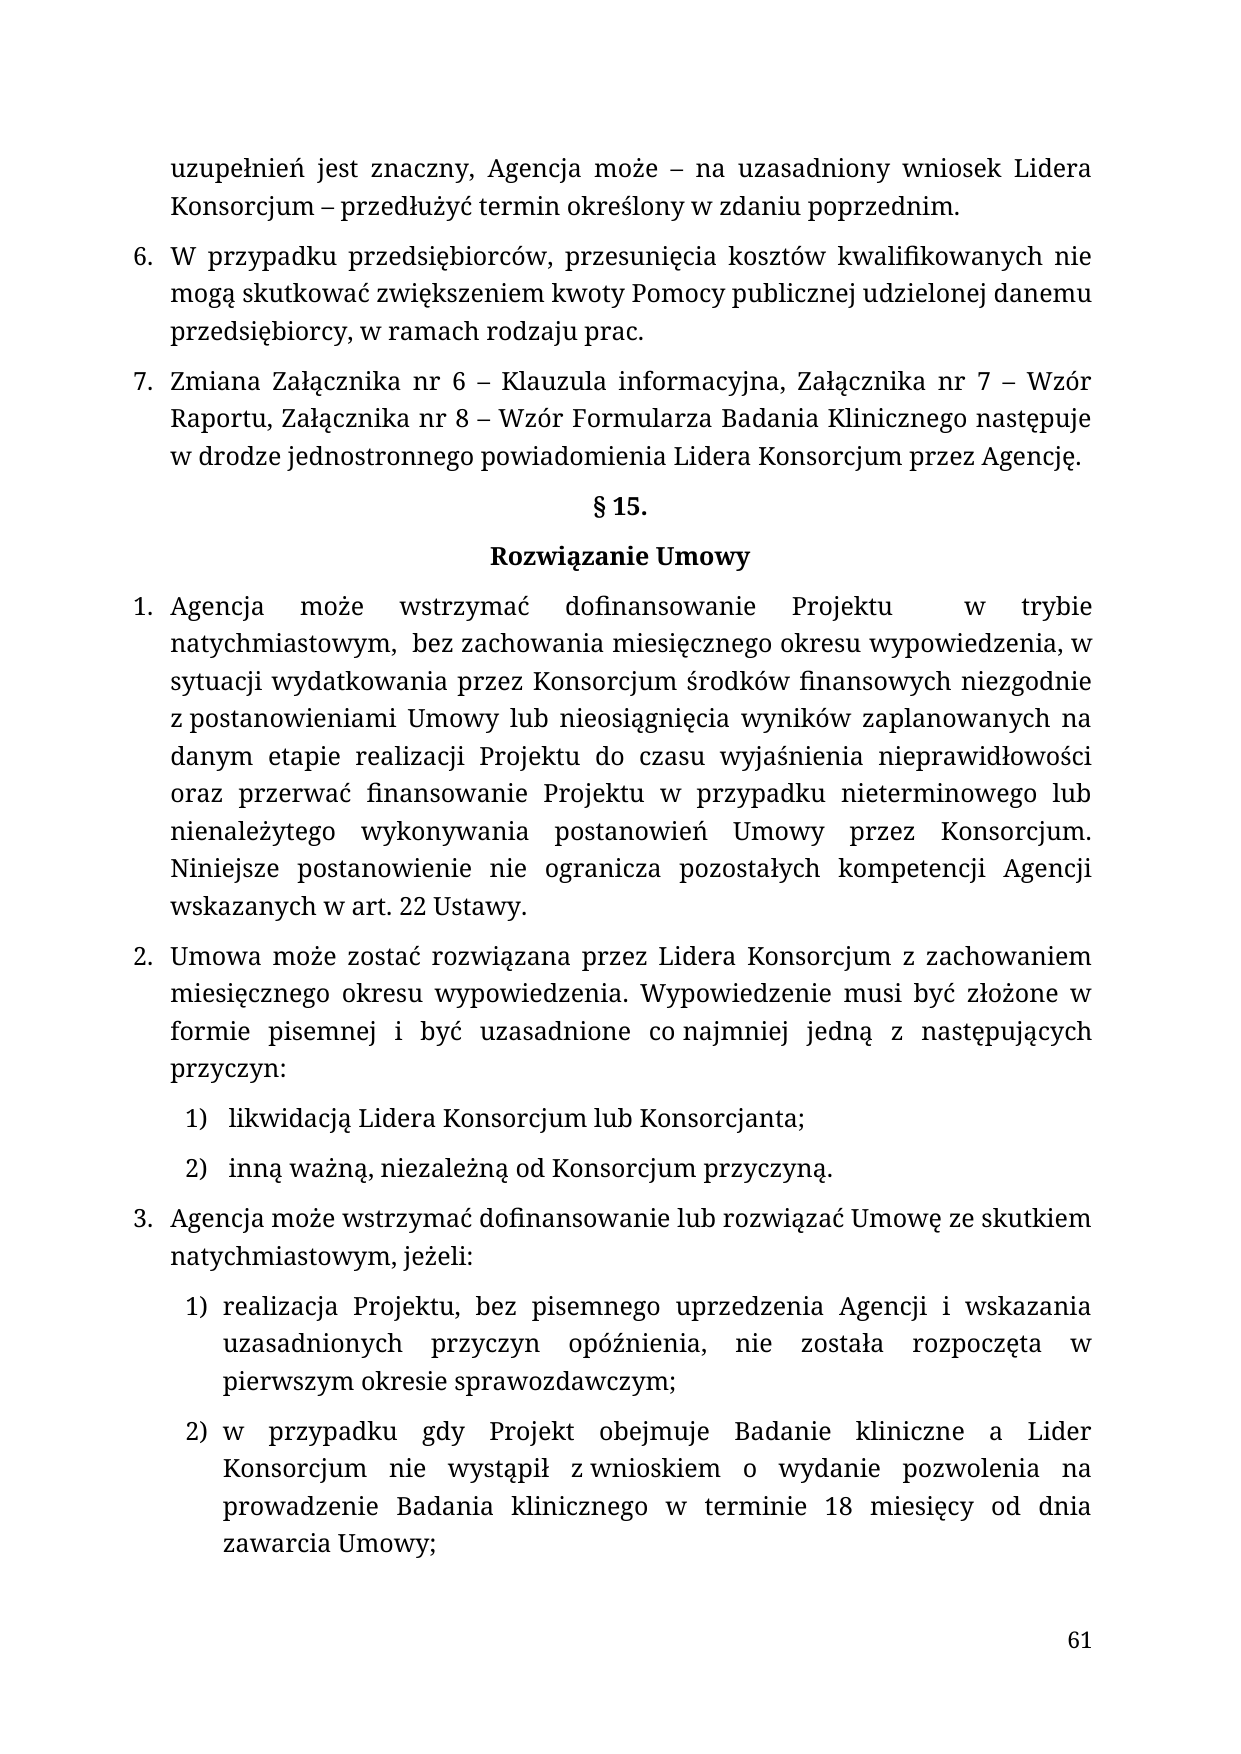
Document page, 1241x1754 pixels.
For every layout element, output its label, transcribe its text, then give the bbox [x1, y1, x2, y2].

text § 15. [148, 485, 1092, 523]
list likwidacją Lidera Konsorcjum lub Konsorcjanta; [185, 1098, 1092, 1135]
list realizacja Projektu, bez pisemnego uprzedzenia Agencji i wskazania uzasadnionych przyczyn opóźnienia, nie została rozpoczęta w pierwszym okresie sprawozdawczym; [185, 1285, 1092, 1398]
text Rozwiązanie Umowy [148, 535, 1092, 573]
list W przypadku przedsiębiorców, przesunięcia kosztów kwalifikowanych nie mogą skutkować zwiększeniem kwoty Pomocy publicznej udzielonej danemu przedsiębiorcy, w ramach rodzaju prac. [133, 235, 1092, 348]
list inną ważną, niezależną od Konsorcjum przyczyną. [185, 1148, 1092, 1185]
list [133, 148, 1092, 223]
list Agencja może wstrzymać dofinansowanie lub rozwiązać Umowę ze skutkiem natychmiastowym, jeżeli: [133, 1198, 1092, 1273]
list Zmiana Załącznika nr 6 – Klauzula informacyjna, Załącznika nr 7 – Wzór Raportu, Załącznika nr 8 – Wzór Formularza Badania Klinicznego następuje w drodze jednostronnego powiadomienia Lidera Konsorcjum przez Agencję. [133, 360, 1092, 473]
list w przypadku gdy Projekt obejmuje Badanie kliniczne a Lider Konsorcjum nie wystąpił z wnioskiem o wydanie pozwolenia na prowadzenie Badania klinicznego w terminie 18 miesięcy od dnia zawarcia Umowy; [185, 1410, 1092, 1560]
list Agencja może wstrzymać dofinansowanie Projektu w trybie natychmiastowym, bez zachowania miesięcznego okresu wypowiedzenia, w sytuacji wydatkowania przez Konsorcjum środków finansowych niezgodnie z postanowieniami Umowy lub nieosiągnięcia wyników zaplanowanych na danym etapie realizacji Projektu do czasu wyjaśnienia nieprawidłowości oraz przerwać finansowanie Projektu w przypadku nieterminowego lub nienależytego wykonywania postanowień Umowy przez Konsorcjum. Niniejsze postanowienie nie ogranicza pozostałych kompetencji Agencji wskazanych w art. 22 Ustawy. [133, 585, 1092, 923]
list Umowa może zostać rozwiązana przez Lidera Konsorcjum z zachowaniem miesięcznego okresu wypowiedzenia. Wypowiedzenie musi być złożone w formie pisemnej i być uzasadnione co najmniej jedną z następujących przyczyn: [133, 935, 1092, 1085]
